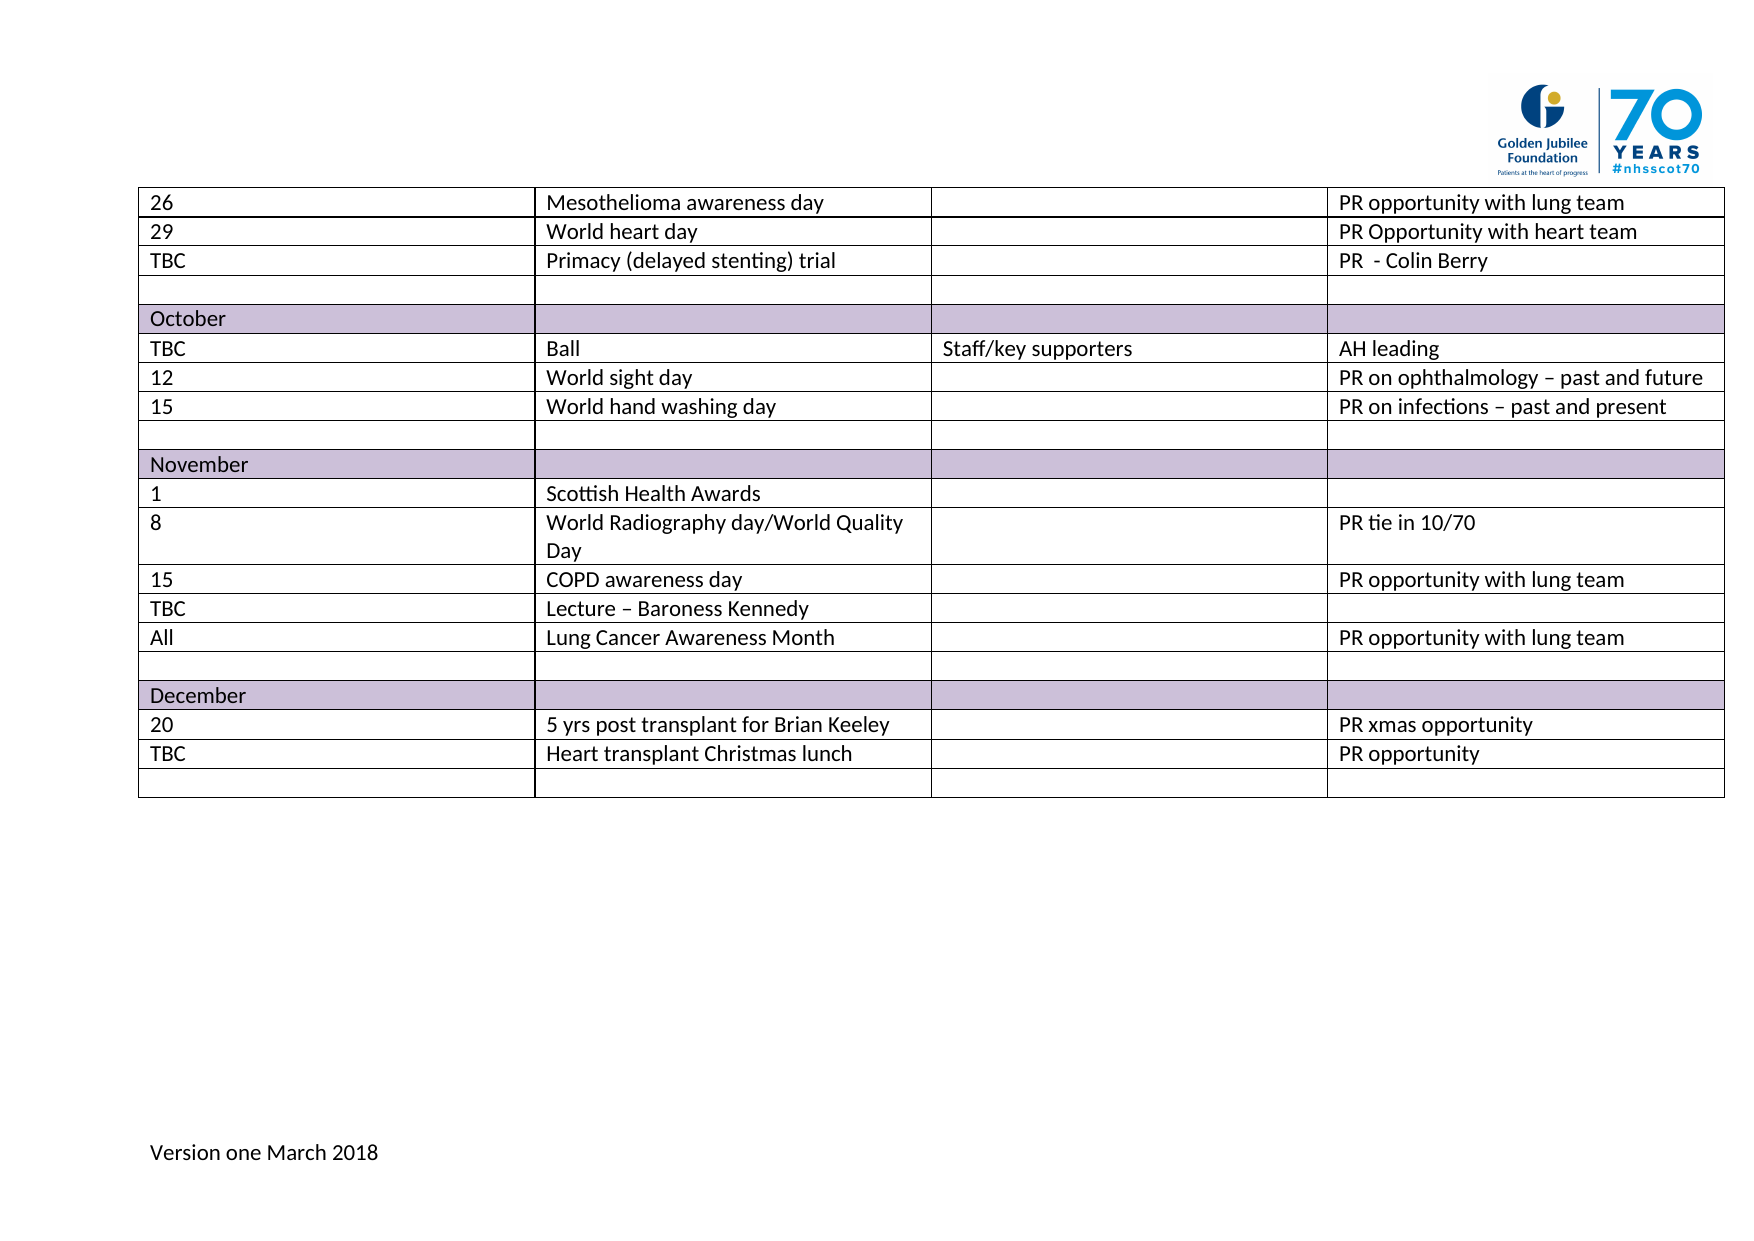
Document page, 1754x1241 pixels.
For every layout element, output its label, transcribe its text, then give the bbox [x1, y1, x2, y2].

table_cell Scottish Health Awards [536, 479, 931, 507]
table_cell [1328, 305, 1724, 333]
table_cell All [139, 623, 534, 651]
table_cell PR opportunity with lung team [1328, 188, 1724, 216]
table_cell 29 [139, 218, 534, 245]
table_cell World hand washing day [536, 392, 931, 420]
table_cell TBC [139, 740, 534, 767]
table_cell Heart transplant Christmas lunch [536, 740, 931, 767]
table_cell [536, 421, 931, 449]
table_cell [932, 479, 1327, 507]
table_cell [1328, 479, 1724, 507]
table_cell [932, 246, 1327, 274]
table_cell PR on ophthalmology – past and future [1328, 363, 1724, 391]
table_cell [932, 769, 1327, 797]
table_cell [932, 681, 1327, 709]
table_cell PR Opportunity with heart team [1328, 218, 1724, 245]
table_cell [932, 421, 1327, 449]
table_cell COPD awareness day [536, 565, 931, 593]
table_cell [1328, 769, 1724, 797]
table_cell [932, 392, 1327, 420]
table_cell [536, 305, 931, 333]
table_cell December [139, 681, 534, 709]
table_cell World heart day [536, 218, 931, 245]
table_cell [1328, 421, 1724, 449]
table_cell [932, 450, 1327, 478]
table_cell 12 [139, 363, 534, 391]
table_cell PR xmas opportunity [1328, 710, 1724, 738]
table_cell [932, 508, 1327, 564]
table_cell [1328, 681, 1724, 709]
table_cell 20 [139, 710, 534, 738]
table_cell [139, 769, 534, 797]
table_cell 15 [139, 392, 534, 420]
table_cell Lung Cancer Awareness Month [536, 623, 931, 651]
table_cell October [139, 305, 534, 333]
table_cell [932, 652, 1327, 680]
table_cell World Radiography day/World Quality Day [536, 508, 931, 564]
table_cell [1328, 276, 1724, 303]
table_cell 5 yrs post transplant for Brian Keeley [536, 710, 931, 738]
table_cell Lecture – Baroness Kennedy [536, 594, 931, 622]
table_cell [1328, 594, 1724, 622]
table_cell Mesothelioma awareness day [536, 188, 931, 216]
table_cell [1328, 450, 1724, 478]
table_cell [932, 218, 1327, 245]
table_cell [139, 421, 534, 449]
table_cell 1 [139, 479, 534, 507]
table_cell November [139, 450, 534, 478]
table_cell [932, 740, 1327, 767]
table_cell World sight day [536, 363, 931, 391]
table_cell [536, 652, 931, 680]
table_cell [536, 450, 931, 478]
table_cell Primacy (delayed stenting) trial [536, 246, 931, 274]
table_cell TBC [139, 594, 534, 622]
table_cell PR on infections – past and present [1328, 392, 1724, 420]
table_cell [932, 594, 1327, 622]
picture [1487, 73, 1713, 187]
table_cell [1328, 652, 1724, 680]
table_cell [932, 623, 1327, 651]
table_cell PR opportunity with lung team [1328, 565, 1724, 593]
table_cell AH leading [1328, 334, 1724, 362]
table_cell Staff/key supporters [932, 334, 1327, 362]
table_cell [932, 276, 1327, 303]
table_cell [536, 681, 931, 709]
table_cell PR opportunity [1328, 740, 1724, 767]
table_cell 26 [139, 188, 534, 216]
table_cell PR - Colin Berry [1328, 246, 1724, 274]
table_cell [932, 710, 1327, 738]
table_cell 15 [139, 565, 534, 593]
table_cell PR opportunity with lung team [1328, 623, 1724, 651]
table_cell [139, 276, 534, 303]
table_cell 8 [139, 508, 534, 564]
table_cell TBC [139, 334, 534, 362]
table_cell TBC [139, 246, 534, 274]
table_cell [932, 188, 1327, 216]
table_cell PR tie in 10/70 [1328, 508, 1724, 564]
table_cell Ball [536, 334, 931, 362]
table_cell [139, 652, 534, 680]
table_cell [932, 565, 1327, 593]
table_cell [536, 769, 931, 797]
table_cell [536, 276, 931, 303]
table_cell [932, 363, 1327, 391]
table_cell [932, 305, 1327, 333]
